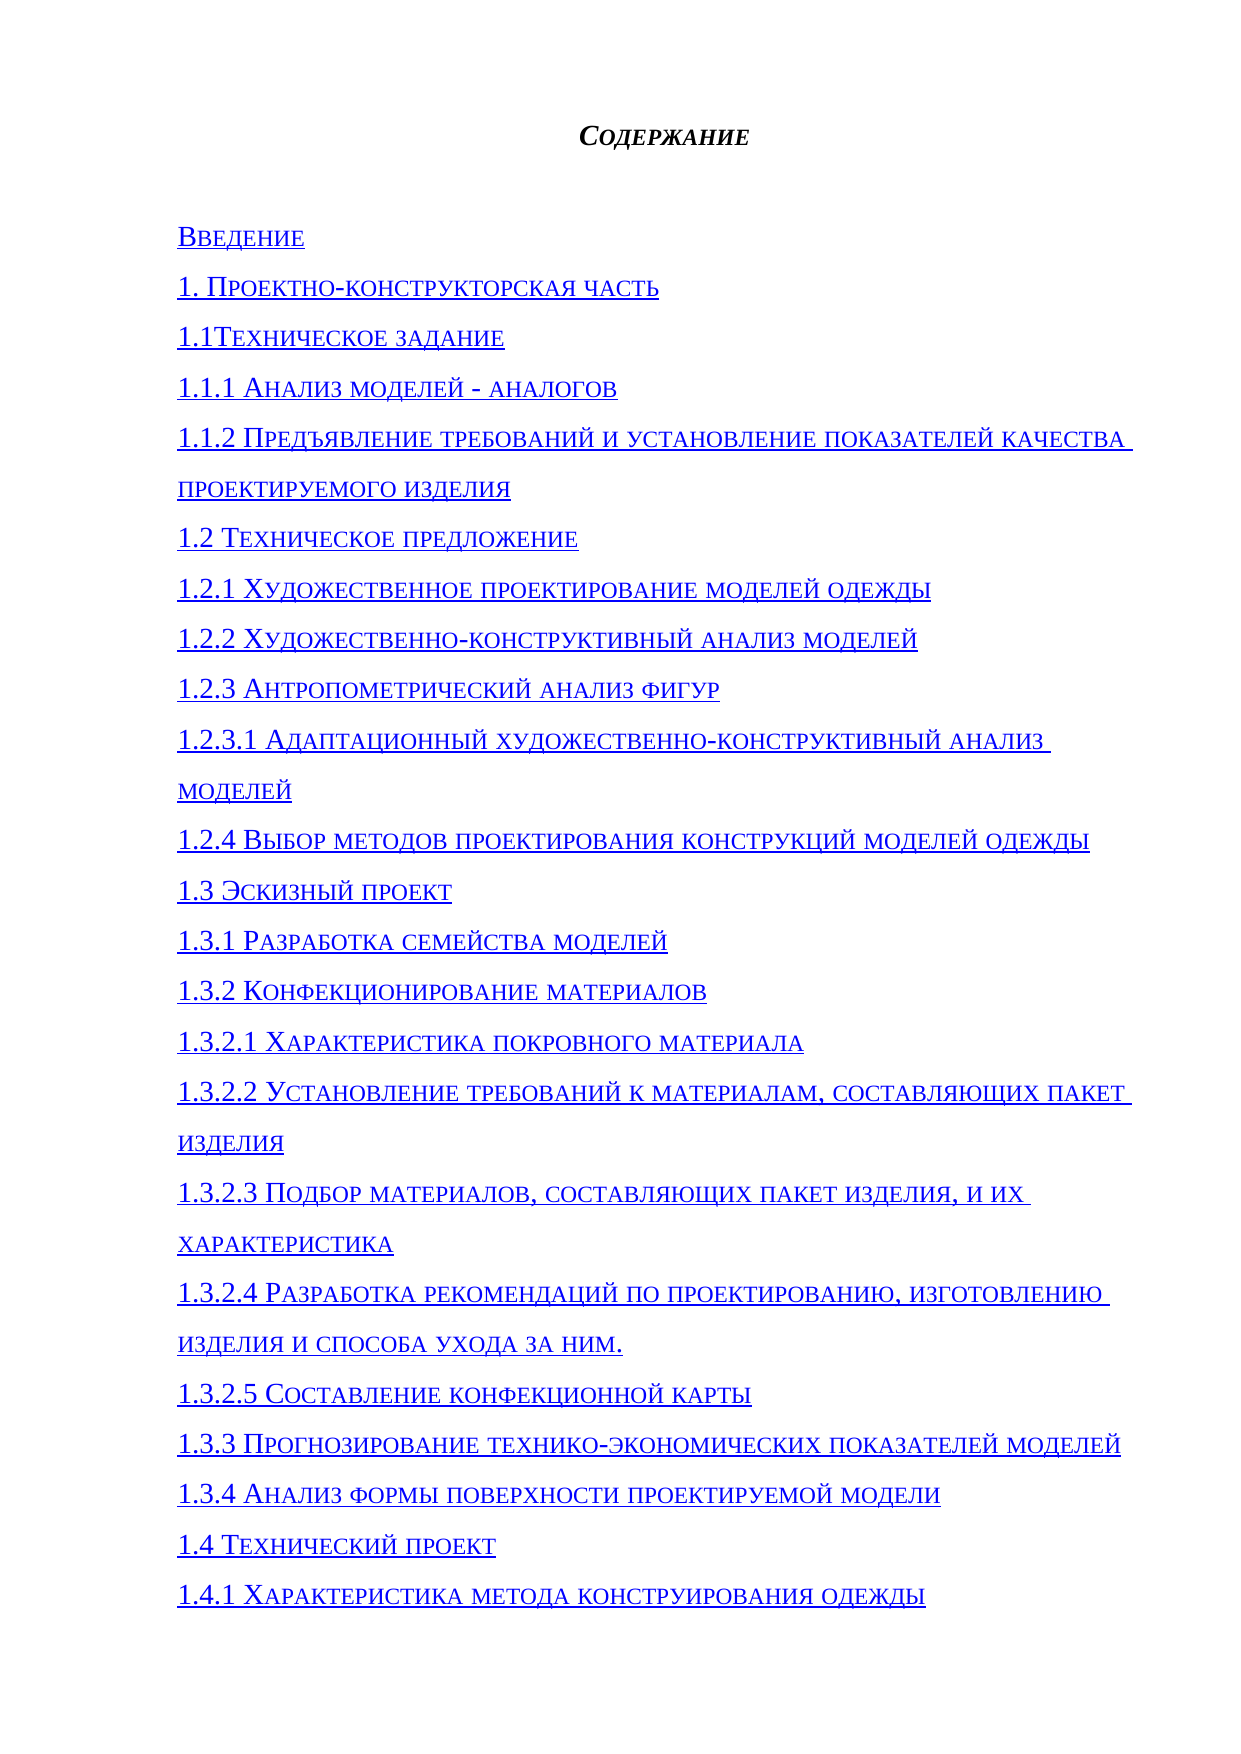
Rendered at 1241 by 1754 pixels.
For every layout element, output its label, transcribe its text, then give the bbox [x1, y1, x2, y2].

text Содержание [177, 118, 1152, 152]
text 1.1.2 Предъявление требований и установление показателей качества проектируемого изделия [177, 420, 1152, 504]
text 1. Проектно-конструкторская часть [177, 269, 1152, 303]
text 1.3.2 Конфекционирование материалов [177, 973, 1152, 1007]
text 1.2.4 Выбор методов проектирования конструкций моделей одежды [177, 822, 1152, 856]
text 1.3.2.4 Разработка рекомендаций по проектированию, изготовлению изделия и способа ухода за ним. [177, 1275, 1152, 1359]
text 1.3.1 Разработка семейства моделей [177, 923, 1152, 957]
text 1.1Техническое задание [177, 319, 1152, 353]
text 1.3.2.2 Установление требований к материалам, составляющих пакет изделия [177, 1074, 1152, 1158]
text 1.1.1 Анализ моделей - аналогов [177, 370, 1152, 403]
text 1.2 Техническое предложение [177, 521, 1152, 554]
text 1.3 Эскизный проект [177, 873, 1152, 906]
text 1.3.2.1 Характеристика покровного материала [177, 1024, 1152, 1057]
text 1.4.1 Характеристика метода конструирования одежды [177, 1577, 1152, 1611]
text 1.3.2.5 Составление конфекционной карты [177, 1376, 1152, 1409]
text 1.2.3.1 Адаптационный художественно-конструктивный анализ моделей [177, 722, 1152, 806]
text 1.3.4 Анализ формы поверхности проектируемой модели [177, 1477, 1152, 1510]
text 1.3.3 Прогнозирование технико-экономических показателей моделей [177, 1426, 1152, 1460]
text 1.2.1 Художественное проектирование моделей одежды [177, 571, 1152, 604]
text 1.4 Технический проект [177, 1527, 1152, 1560]
text 1.2.3 Антропометрический анализ фигур [177, 672, 1152, 705]
text Введение [177, 219, 1152, 252]
text 1.2.2 Художественно-конструктивный анализ моделей [177, 621, 1152, 655]
text 1.3.2.3 Подбор материалов, составляющих пакет изделия, и их характеристика [177, 1175, 1152, 1258]
